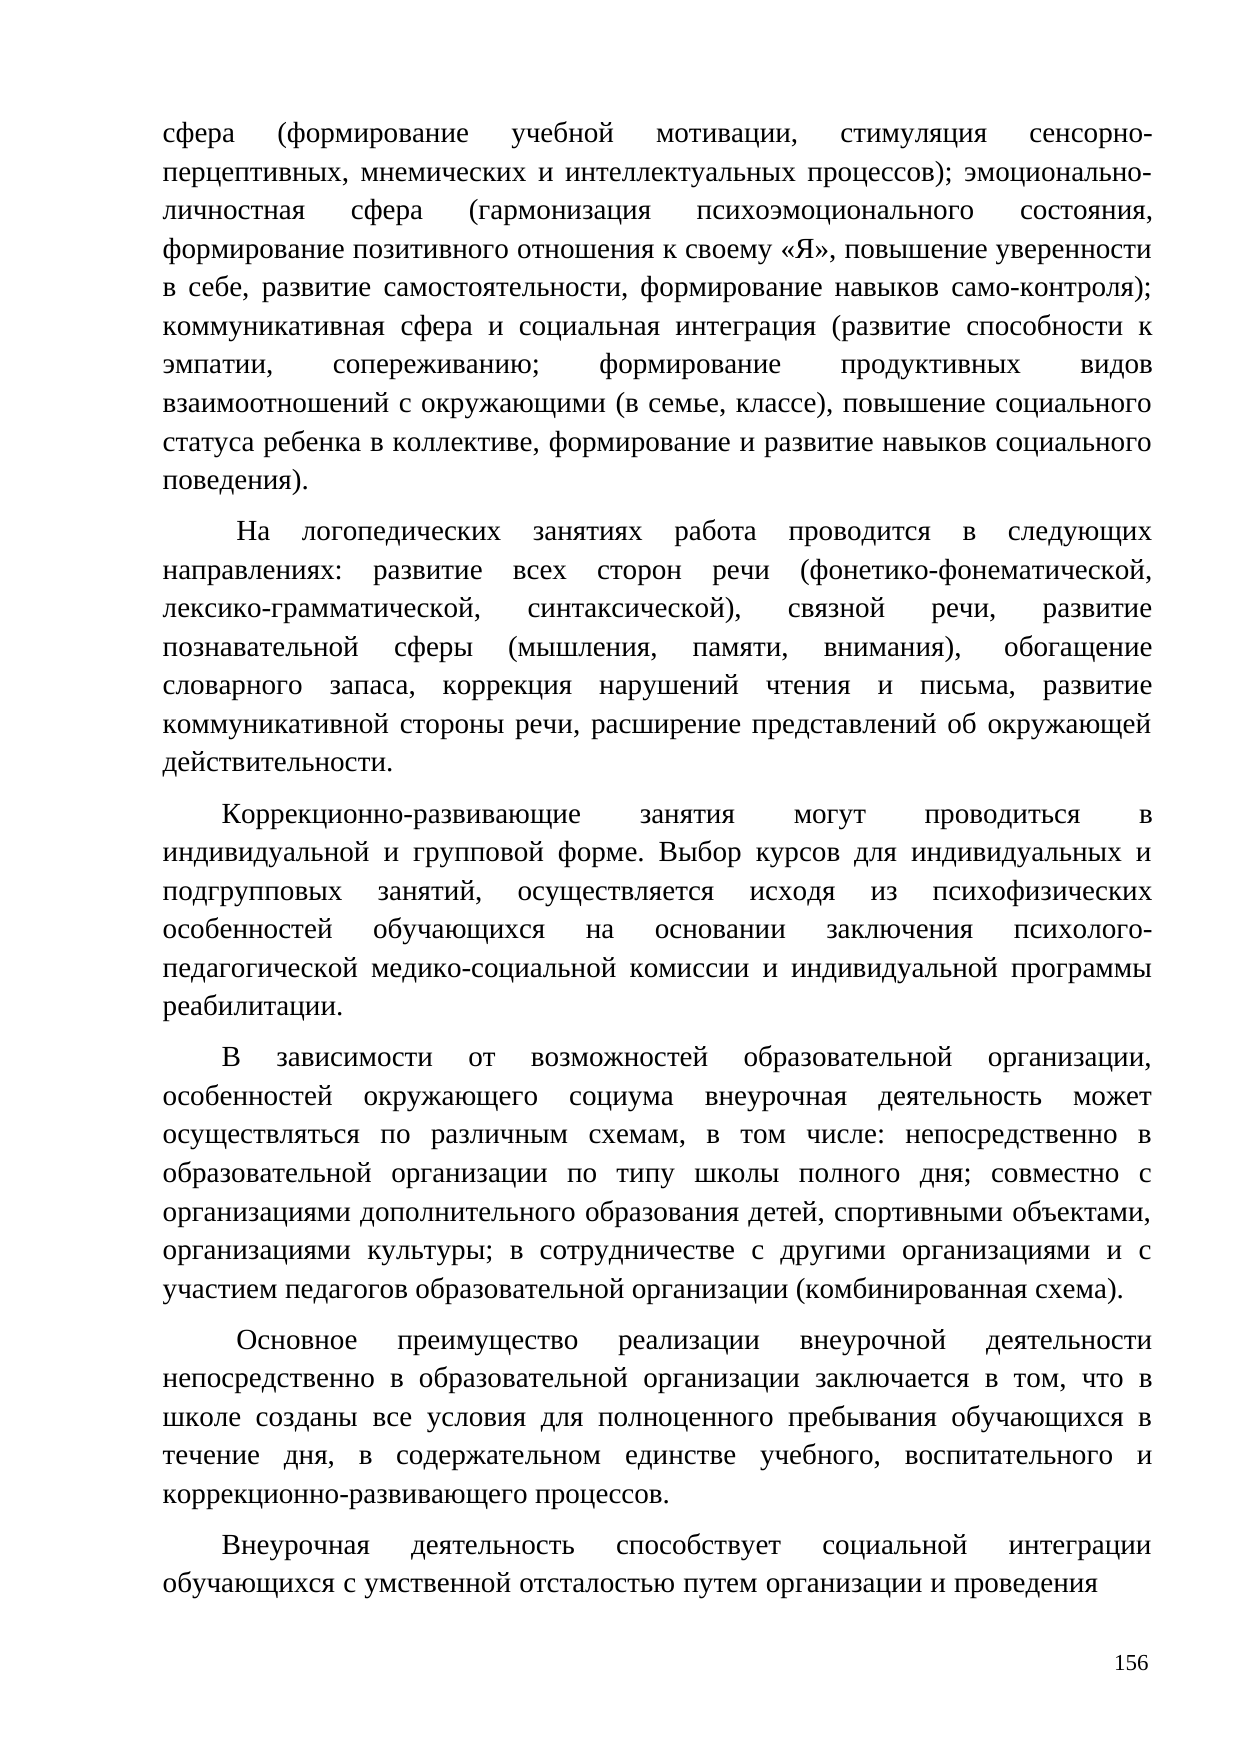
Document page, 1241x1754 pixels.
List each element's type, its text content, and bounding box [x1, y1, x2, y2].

text Внеурочная деятельность способствует социальной интеграции обучающихся с умственной отсталостью путем организации и проведения [162, 1527, 1152, 1599]
text Основное преимущество реализации внеурочной деятельности непосредственно в образовательной организации заключается в том, что в школе созданы все условия для полноценного пребывания обучающихся в течение дня, в содержательном единстве учебного, воспитательного и коррекционно-развивающего процессов. [162, 1322, 1152, 1509]
text Коррекционно-развивающие занятия могут проводиться в индивидуальной и групповой форме. Выбор курсов для индивидуальных и подгрупповых занятий, осуществляется исходя из психофизических особенностей обучающихся на основании заключения психолого- педагогической медико-социальной комиссии и индивидуальной программы реабилитации. [162, 796, 1152, 1022]
text На логопедических занятиях работа проводится в следующих направлениях: развитие всех сторон речи (фонетико-фонематической, лексико-грамматической, синтаксической), связной речи, развитие познавательной сферы (мышления, памяти, внимания), обогащение словарного запаса, коррекция нарушений чтения и письма, развитие коммуникативной стороны речи, расширение представлений об окружающей действительности. [162, 513, 1152, 778]
text В зависимости от возможностей образовательной организации, особенностей окружающего социума внеурочная деятельность может осуществляться по различным схемам, в том числе: непосредственно в образовательной организации по типу школы полного дня; совместно с организациями дополнительного образования детей, спортивными объектами, организациями культуры; в сотрудничестве с другими организациями и с участием педагогов образовательной организации (комбинированная схема). [162, 1039, 1152, 1304]
text сфера (формирование учебной мотивации, стимуляция сенсорно- перцептивных, мнемических и интеллектуальных процессов); эмоционально- личностная сфера (гармонизация психоэмоционального состояния, формирование позитивного отношения к своему «Я», повышение уверенности в себе, развитие самостоятельности, формирование навыков само-контроля); коммуникативная сфера и социальная интеграция (развитие способности к эмпатии, сопереживанию; формирование продуктивных видов взаимоотношений с окружающими (в семье, классе), повышение социального статуса ребенка в коллективе, формирование и развитие навыков социального поведения). [162, 115, 1153, 496]
